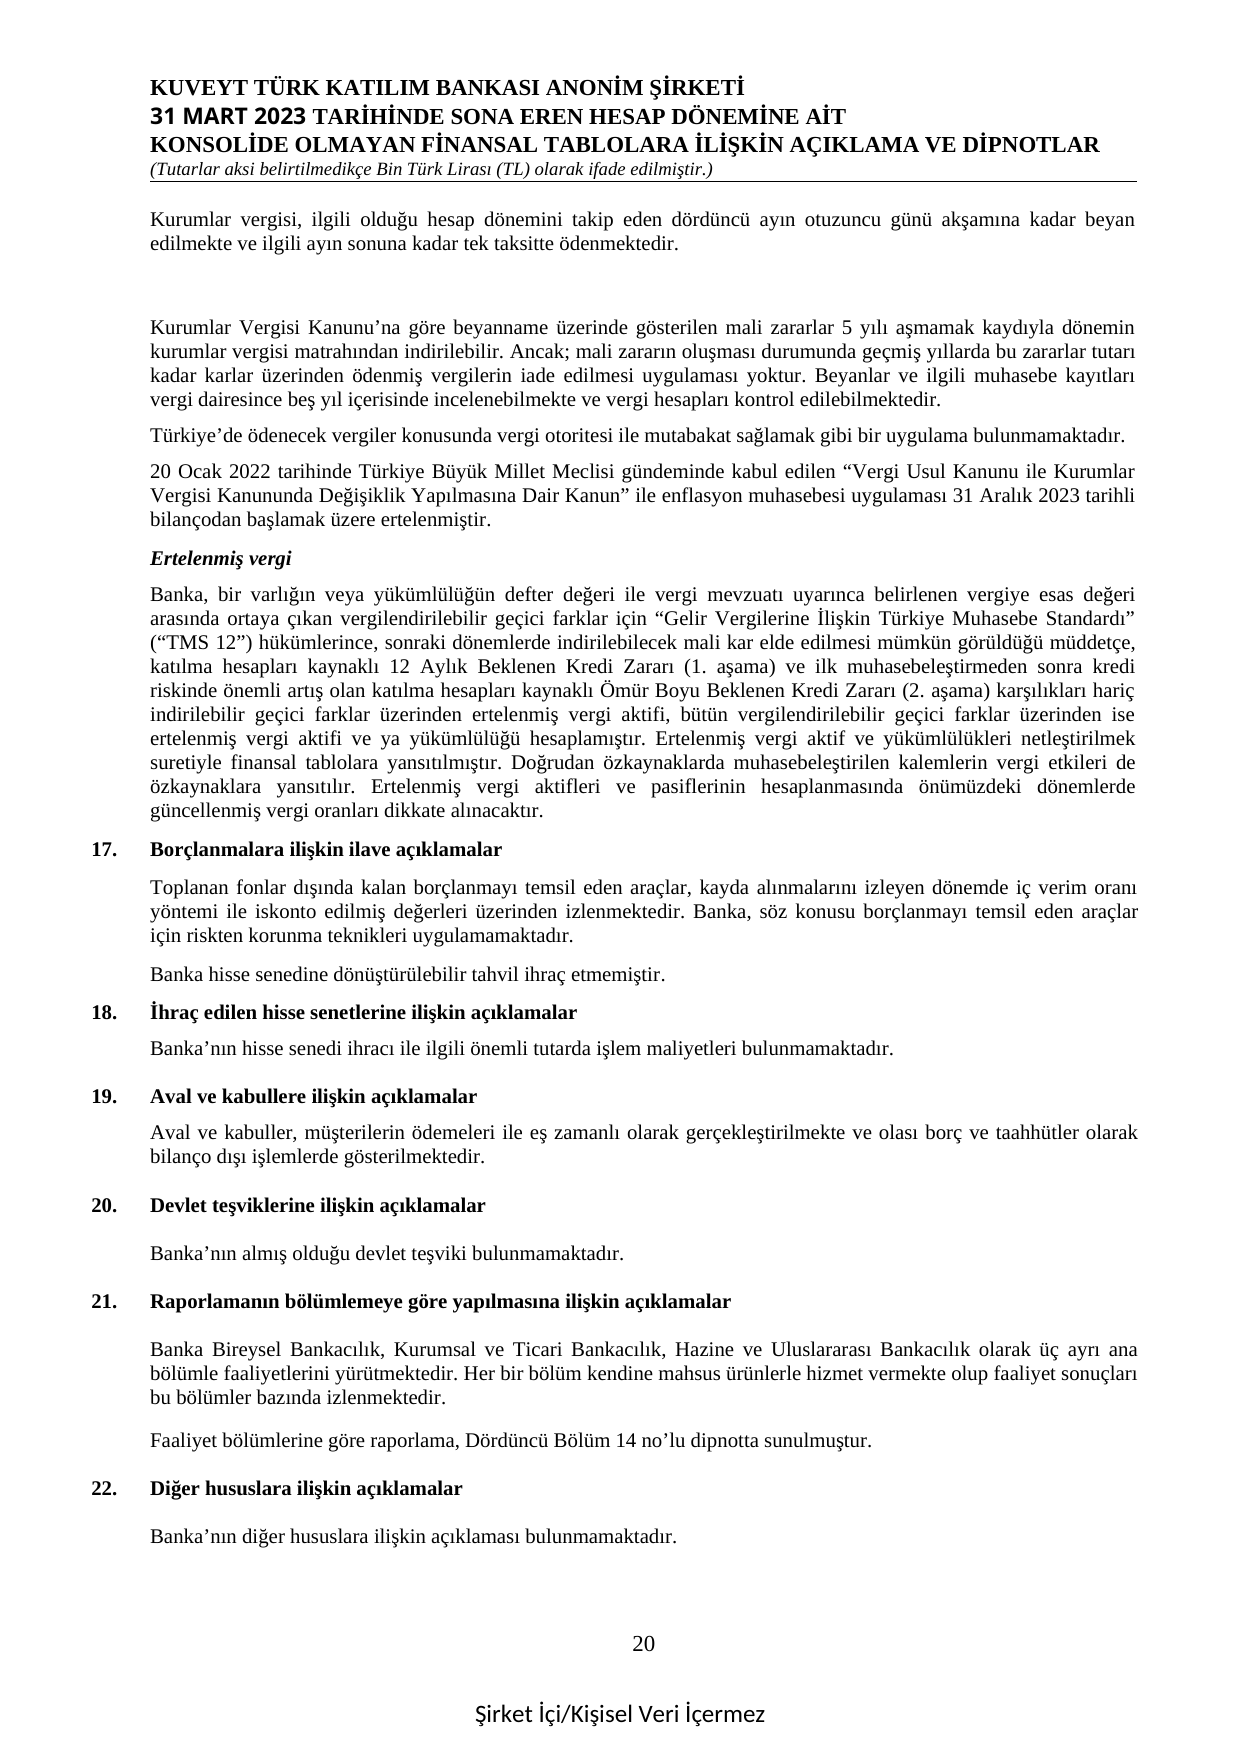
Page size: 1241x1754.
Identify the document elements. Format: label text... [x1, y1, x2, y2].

text Toplanan fonlar dışında kalan borçlanmayı temsil eden araçlar, kayda alınmalarını izleyen dönemde iç verim oranı yöntemi ile iskonto edilmiş değerleri üzerinden izlenmektedir. Banka, söz konusu borçlanmayı temsil eden araçlar için riskten korunma teknikleri uygulamamaktadır. [150, 875, 1139, 947]
text Banka, bir varlığın veya yükümlülüğün defter değeri ile vergi mevzuatı uyarınca belirlenen vergiye esas değeri arasında ortaya çıkan vergilendirilebilir geçici farklar için “Gelir Vergilerine İlişkin Türkiye Muhasebe Standardı” (“TMS 12”) hükümlerince, sonraki dönemlerde indirilebilecek mali kar elde edilmesi mümkün görüldüğü müddetçe, katılma hesapları kaynaklı 12 Aylık Beklenen Kredi Zararı (1. aşama) ve ilk muhasebeleştirmeden sonra kredi riskinde önemli artış olan katılma hesapları kaynaklı Ömür Boyu Beklenen Kredi Zararı (2. aşama) karşılıkları hariç indirilebilir geçici farklar üzerinden ertelenmiş vergi aktifi, bütün vergilendirilebilir geçici farklar üzerinden ise ertelenmiş vergi aktifi ve ya yükümlülüğü hesaplamıştır. Ertelenmiş vergi aktif ve yükümlülükleri netleştirilmek suretiyle finansal tablolara yansıtılmıştır. Doğrudan özkaynaklarda muhasebeleştirilen kalemlerin vergi etkileri de özkaynaklara yansıtılır. Ertelenmiş vergi aktifleri ve pasiflerinin hesaplanmasında önümüzdeki dönemlerde güncellenmiş vergi oranları dikkate alınacaktır. [150, 582, 1137, 822]
text Kurumlar vergisi, ilgili olduğu hesap dönemini takip eden dördüncü ayın otuzuncu günü akşamına kadar beyan edilmekte ve ilgili ayın sonuna kadar tek taksitte ödenmektedir. [150, 207, 1137, 255]
text Banka’nın almış olduğu devlet teşviki bulunmamaktadır. [150, 1241, 1139, 1265]
text Aval ve kabuller, müşterilerin ödemeleri ile eş zamanlı olarak gerçekleştirilmekte ve olası borç ve taahhütler olarak bilanço dışı işlemlerde gösterilmektedir. [150, 1120, 1139, 1168]
text Banka’nın hisse senedi ihracı ile ilgili önemli tutarda işlem maliyetleri bulunmamaktadır. [150, 1036, 1139, 1060]
text Banka Bireysel Bankacılık, Kurumsal ve Ticari Bankacılık, Hazine ve Uluslararası Bankacılık olarak üç ayrı ana bölümle faaliyetlerini yürütmektedir. Her bir bölüm kendine mahsus ürünlerle hizmet vermekte olup faaliyet sonuçları bu bölümler bazında izlenmektedir. [150, 1337, 1139, 1409]
text 20. Devlet teşviklerine ilişkin açıklamalar [91, 1192, 1139, 1217]
text 21. Raporlamanın bölümlemeye göre yapılmasına ilişkin açıklamalar [91, 1289, 1139, 1313]
text Banka’nın diğer hususlara ilişkin açıklaması bulunmamaktadır. [150, 1524, 1137, 1548]
text Türkiye’de ödenecek vergiler konusunda vergi otoritesi ile mutabakat sağlamak gibi bir uygulama bulunmamaktadır. [150, 423, 1137, 447]
text 22. Diğer hususlara ilişkin açıklamalar [91, 1476, 1139, 1500]
text Faaliyet bölümlerine göre raporlama, Dördüncü Bölüm 14 no’lu dipnotta sunulmuştur. [150, 1428, 1139, 1452]
text 19. Aval ve kabullere ilişkin açıklamalar [91, 1084, 1139, 1108]
text Ertelenmiş vergi [150, 546, 1137, 570]
text 20 Ocak 2022 tarihinde Türkiye Büyük Millet Meclisi gündeminde kabul edilen “Vergi Usul Kanunu ile Kurumlar Vergisi Kanununda Değişiklik Yapılmasına Dair Kanun” ile enflasyon muhasebesi uygulaması 31 Aralık 2023 tarihli bilançodan başlamak üzere ertelenmiştir. [150, 459, 1137, 531]
text Banka hisse senedine dönüştürülebilir tahvil ihraç etmemiştir. [150, 962, 1139, 986]
text 17. Borçlanmalara ilişkin ilave açıklamalar [91, 837, 1139, 861]
text Kurumlar Vergisi Kanunu’na göre beyanname üzerinde gösterilen mali zararlar 5 yılı aşmamak kaydıyla dönemin kurumlar vergisi matrahından indirilebilir. Ancak; mali zararın oluşması durumunda geçmiş yıllarda bu zararlar tutarı kadar karlar üzerinden ödenmiş vergilerin iade edilmesi uygulaması yoktur. Beyanlar ve ilgili muhasebe kayıtları vergi dairesince beş yıl içerisinde incelenebilmekte ve vergi hesapları kontrol edilebilmektedir. [150, 315, 1137, 411]
text 18. İhraç edilen hisse senetlerine ilişkin açıklamalar [91, 1000, 1139, 1024]
